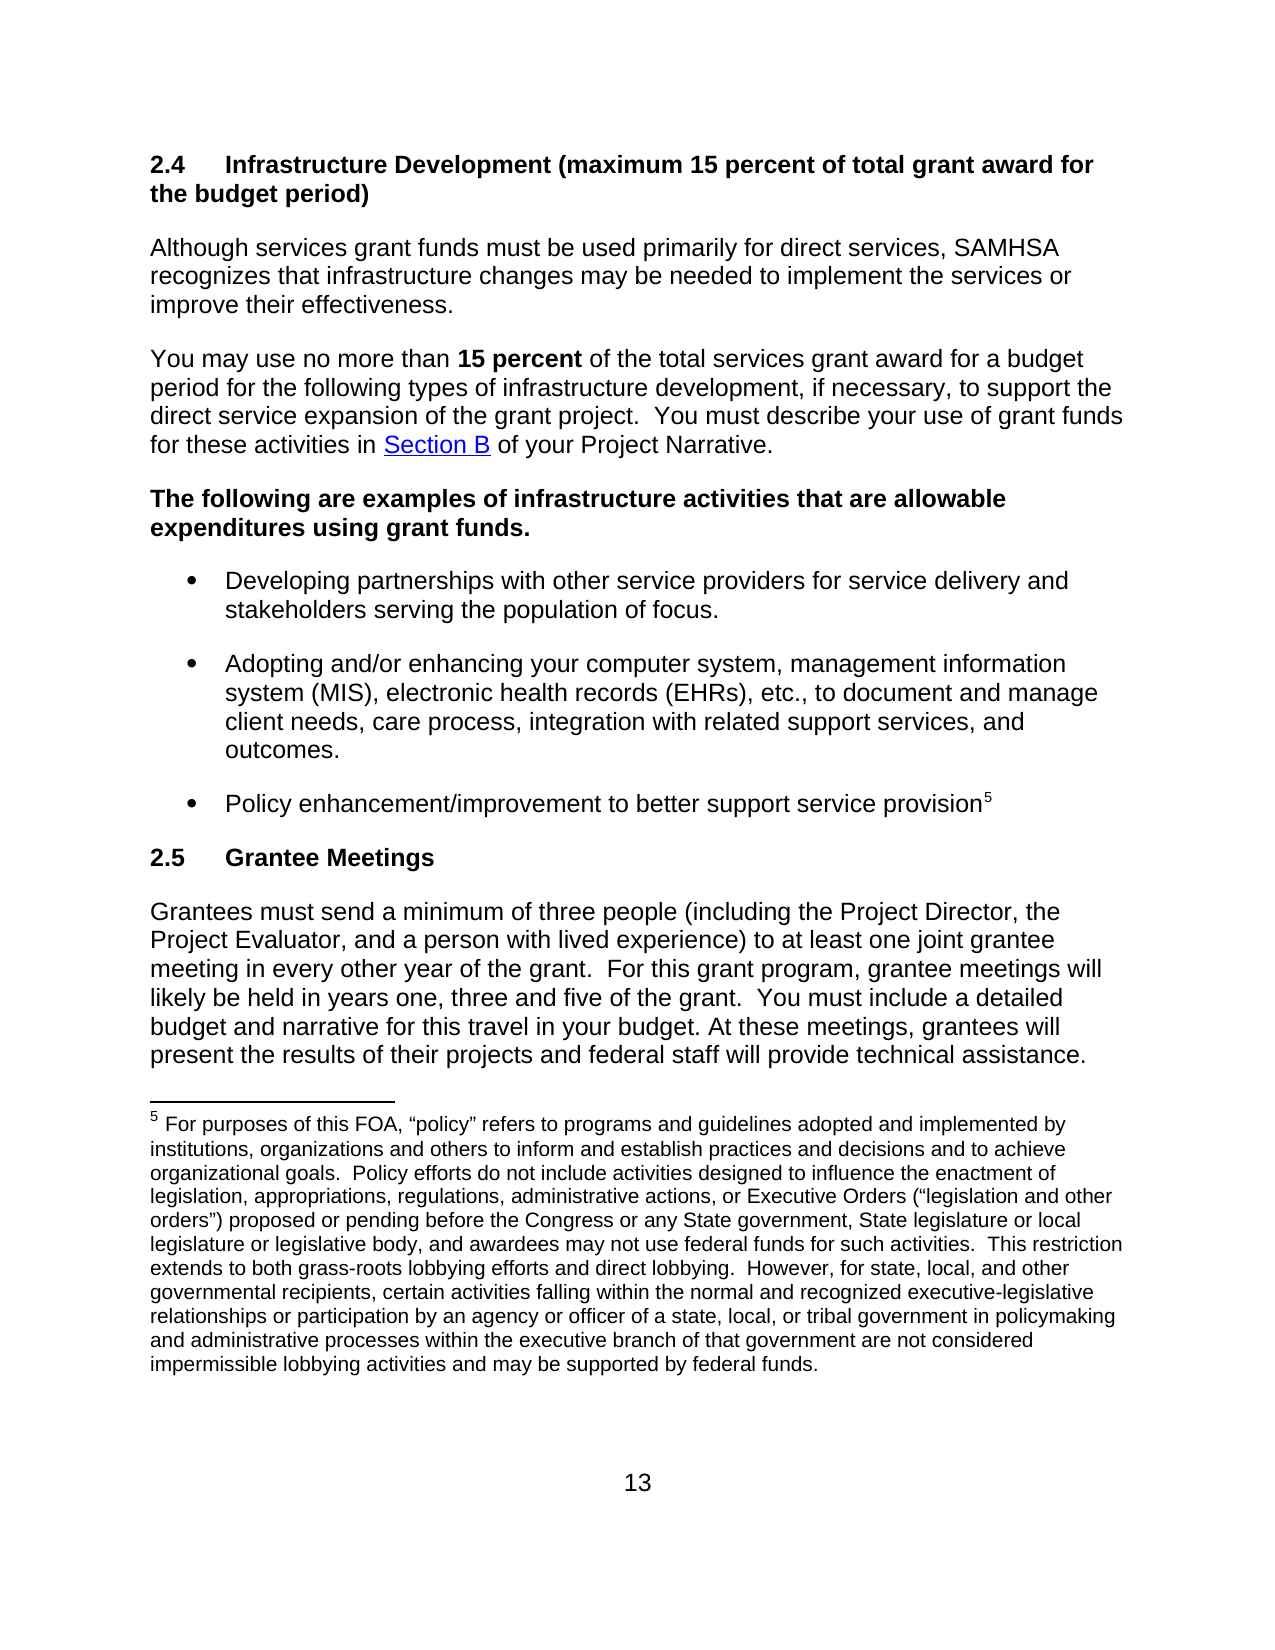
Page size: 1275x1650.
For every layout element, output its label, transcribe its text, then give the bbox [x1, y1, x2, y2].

subtitle 2.4 Infrastructure Development (maximum 15 percent of total grant award for the budget period) [150, 150, 1125, 207]
list Developing partnerships with other service providers for service delivery and stakeholders serving the population of focus. [187, 566, 1125, 624]
list Policy enhancement/improvement to better support service provision [187, 789, 1125, 818]
subtitle 2.5 Grantee Meetings [150, 843, 1125, 872]
text Grantees must send a minimum of three people (including the Project Director, the Project Evaluator, and a person with lived experience) to at least one joint grantee meeting in every other year of the grant. For this grant program, grantee meetings will likely be held in years one, three and five of the grant. You must include a detailed budget and narrative for this travel in your budget. At these meetings, grantees will present the results of their projects and federal staff will provide technical assistance. Each meeting will be up to three days. These meetings are usually held in the Washington, D.C. metropolitan area. [150, 897, 1125, 1069]
text You may use no more than 15 percent of the total services grant award for a budget period for the following types of infrastructure development, if necessary, to support the direct service expansion of the grant project. You must describe your use of grant funds for these activities in Section B of your Project Narrative. [150, 344, 1125, 459]
list Adopting and/or enhancing your computer system, management information system (MIS), electronic health records (EHRs), etc., to document and manage client needs, care process, integration with related support services, and outcomes. [187, 649, 1125, 764]
text The following are examples of infrastructure activities that are allowable expenditures using grant funds. [150, 484, 1125, 541]
text Although services grant funds must be used primarily for direct services, SAMHSA recognizes that infrastructure changes may be needed to implement the services or improve their effectiveness. [150, 232, 1125, 319]
